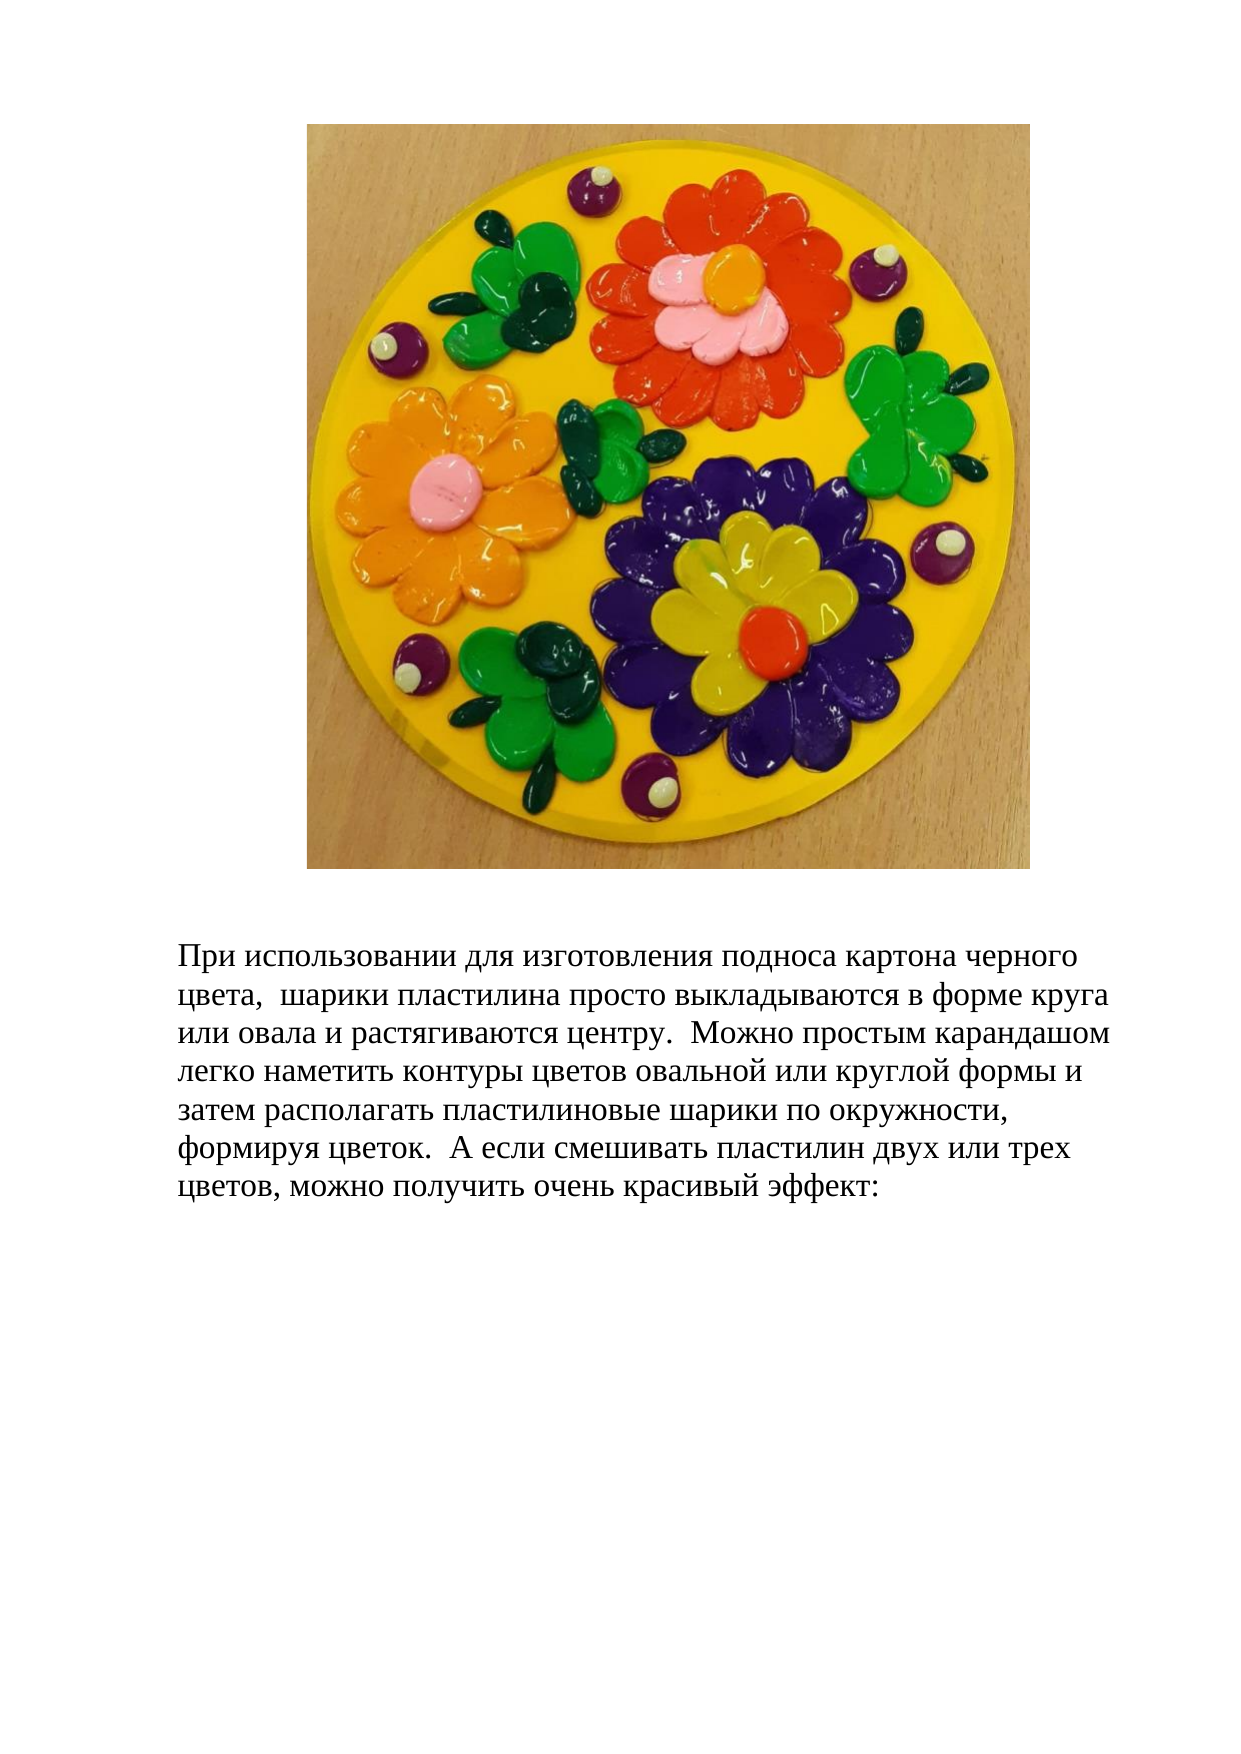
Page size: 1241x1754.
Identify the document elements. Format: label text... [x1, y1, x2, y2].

text При использовании для изготовления подноса картона черного цвета, шарики пластилина просто выкладываются в форме круга или овала и растягиваются центру. Можно простым карандашом легко наметить контуры цветов овальной или круглой формы и затем располагать пластилиновые шарики по окружности, формируя цветок. А если смешивать пластилин двух или трех цветов, можно получить очень красивый эффект: [177, 935, 1159, 1204]
picture [306, 124, 1030, 869]
